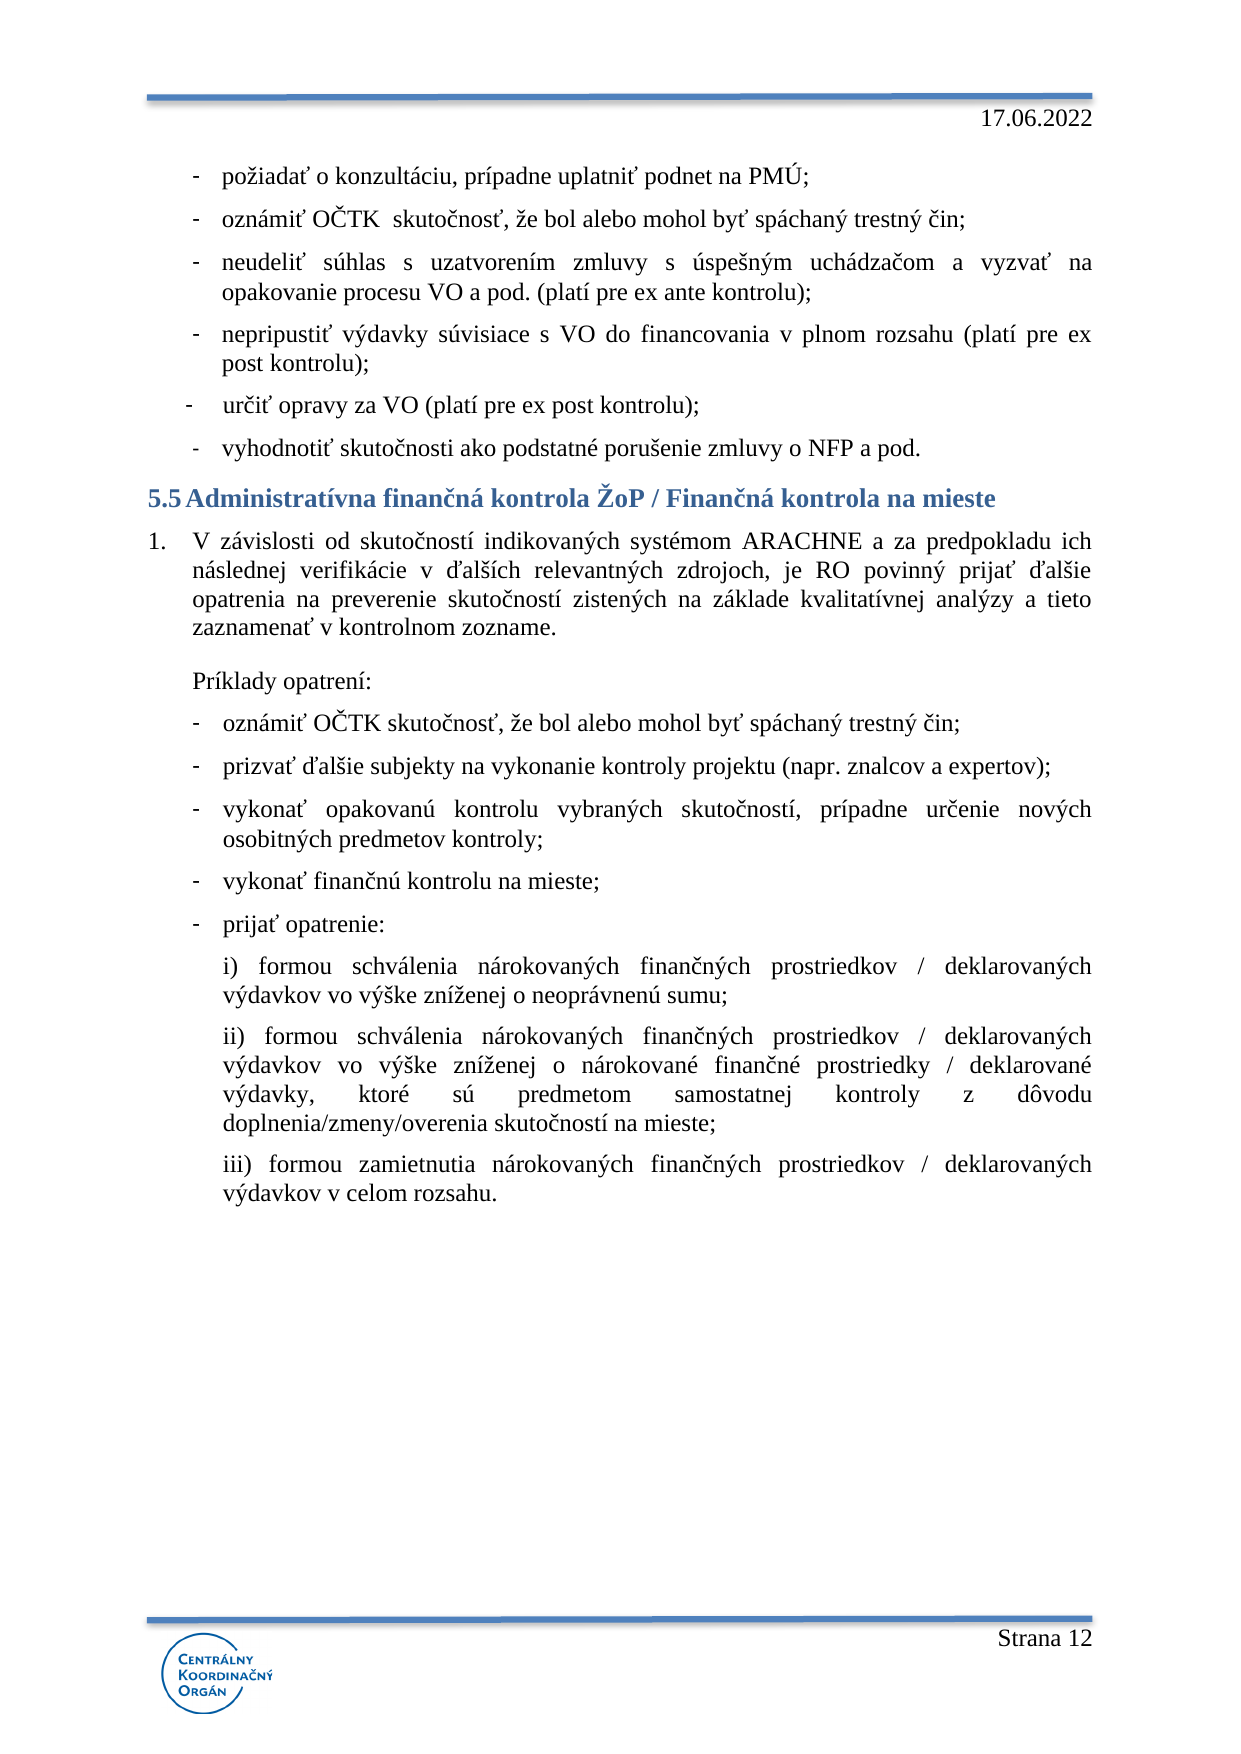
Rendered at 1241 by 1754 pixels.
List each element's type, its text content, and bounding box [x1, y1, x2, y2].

list prizvať ďalšie subjekty na vykonanie kontroly projektu (napr. znalcov a expertov); [192, 751, 1092, 781]
text Príklady opatrení: [192, 666, 1092, 695]
list prijať opatrenie: [192, 908, 1092, 939]
text i) formou schválenia nárokovaných finančných prostriedkov / deklarovaných výdavkov vo výške zníženej o neoprávnenú sumu; [223, 951, 1092, 1009]
list nepripustiť výdavky súvisiace s VO do financovania v plnom rozsahu (platí pre ex post kontrolu); [192, 318, 1092, 377]
list určiť opravy za VO (platí pre ex post kontrolu); [185, 390, 1092, 420]
list oznámiť OČTK skutočnosť, že bol alebo mohol byť spáchaný trestný čin; [192, 203, 1092, 234]
list oznámiť OČTK skutočnosť, že bol alebo mohol byť spáchaný trestný čin; [192, 707, 1092, 738]
list vykonať opakovanú kontrolu vybraných skutočností, prípadne určenie nových osobitných predmetov kontroly; [192, 793, 1092, 853]
list Administratívna finančná kontrola ŽoP / Finančná kontrola na mieste [148, 483, 1092, 514]
list vyhodnotiť skutočnosti ako podstatné porušenie zmluvy o NFP a pod. [192, 433, 1092, 462]
picture [159, 1631, 272, 1713]
list neudeliť súhlas s uzatvorením zmluvy s úspešným uchádzačom a vyzvať na opakovanie procesu VO a pod. (platí pre ex ante kontrolu); [192, 246, 1092, 305]
text ii) formou schválenia nárokovaných finančných prostriedkov / deklarovaných výdavkov vo výške zníženej o nárokované finančné prostriedky / deklarované výdavky, ktoré sú predmetom samostatnej kontroly z dôvodu doplnenia/zmeny/overenia skutočností na mieste; [223, 1021, 1092, 1136]
list vykonať finančnú kontrolu na mieste; [192, 865, 1092, 896]
list požiadať o konzultáciu, prípadne uplatniť podnet na PMÚ; [192, 160, 1092, 191]
text iii) formou zamietnutia nárokovaných finančných prostriedkov / deklarovaných výdavkov v celom rozsahu. [223, 1149, 1092, 1206]
